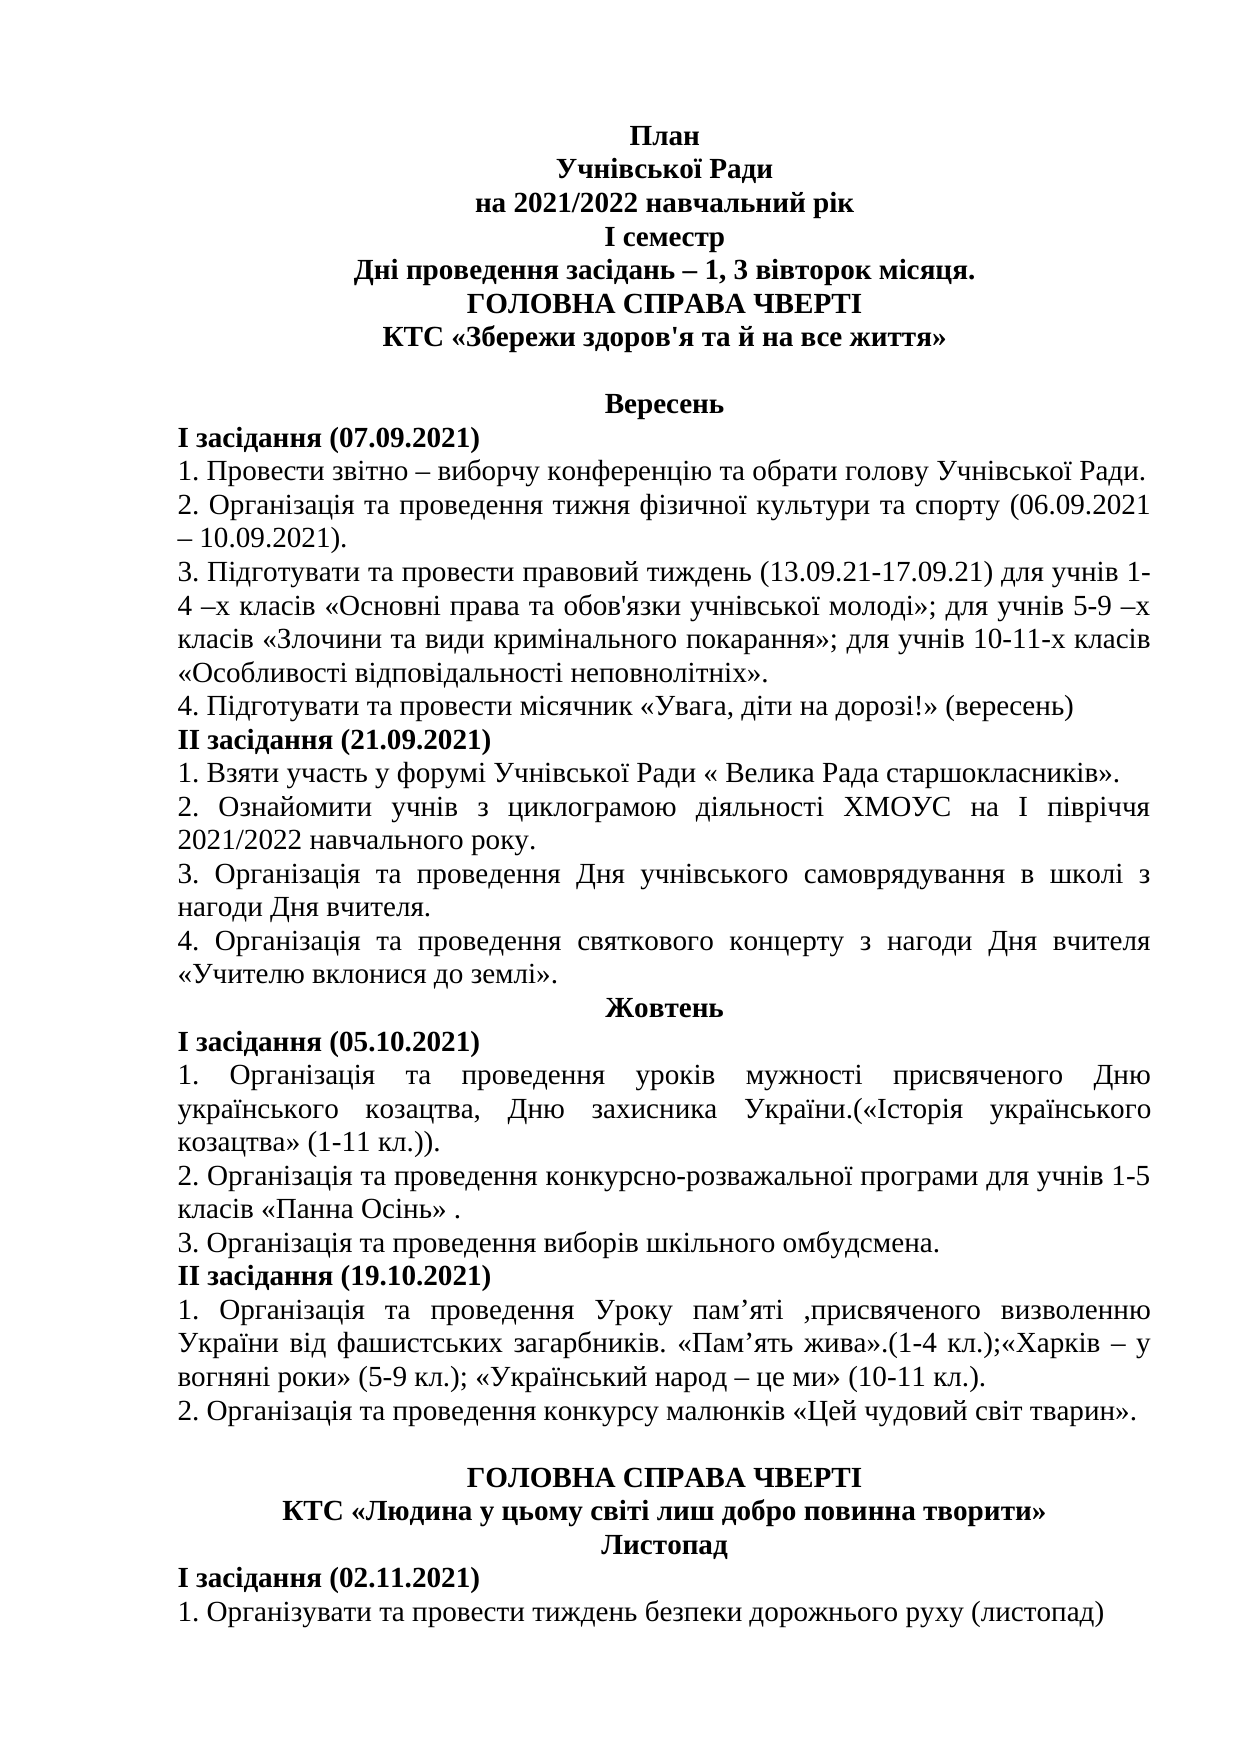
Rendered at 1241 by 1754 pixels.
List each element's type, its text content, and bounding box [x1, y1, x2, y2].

text Жовтень [177, 990, 1152, 1024]
text на 2021/2022 навчальний рік [177, 185, 1152, 219]
text ГОЛОВНА СПРАВА ЧВЕРТІ [177, 1460, 1152, 1493]
text II засідання (19.10.2021) [177, 1258, 1152, 1292]
text 1. Провести звітно – виборчу конференцію та обрати голову Учнівської Ради. [177, 453, 1152, 487]
text 1. Організація та проведення уроків мужності присвяченого Дню українського козацтва, Дню захисника України.(«Історія українського козацтва» (1-11 кл.)). [177, 1057, 1152, 1158]
text Листопад [177, 1527, 1152, 1560]
text I засідання (05.10.2021) [177, 1024, 1152, 1057]
text 2. Організація та проведення тижня фізичної культури та спорту (06.09.2021 – 10.09.2021). [177, 487, 1152, 554]
text План [177, 118, 1152, 152]
text II засідання (21.09.2021) [177, 722, 1152, 755]
text 1. Організація та проведення Уроку пам’яті ,присвяченого визволенню України від фашистських загарбників. «Пам’ять жива».(1-4 кл.);«Харків – у вогняні роки» (5-9 кл.); «Український народ – це ми» (10-11 кл.). [177, 1292, 1152, 1393]
text Дні проведення засідань – 1, 3 вівторок місяця. [177, 252, 1152, 286]
text 4. Підготувати та провести місячник «Увага, діти на дорозі!» (вересень) [177, 688, 1152, 722]
text Вересень [177, 386, 1152, 420]
text І семестр [177, 219, 1152, 252]
text 3. Організація та проведення виборів шкільного омбудсмена. [177, 1225, 1152, 1258]
text 3. Організація та проведення Дня учнівського самоврядування в школі з нагоди Дня вчителя. [177, 856, 1152, 923]
text I засідання (02.11.2021) [177, 1560, 1152, 1594]
text I засідання (07.09.2021) [177, 420, 1152, 453]
text 1. Взяти участь у форумі Учнівської Ради « Велика Рада старшокласників». [177, 755, 1152, 789]
text Учнівської Ради [177, 152, 1152, 185]
text 2. Організація та проведення конкурсу малюнків «Цей чудовий світ тварин». [177, 1393, 1152, 1426]
text ГОЛОВНА СПРАВА ЧВЕРТІ [177, 286, 1152, 319]
text 4. Організація та проведення святкового концерту з нагоди Дня вчителя «Учителю вклонися до землі». [177, 923, 1152, 990]
text КТС «Людина у цьому світі лиш добро повинна творити» [177, 1493, 1152, 1527]
text 3. Підготувати та провести правовий тиждень (13.09.21-17.09.21) для учнів 1-4 –х класів «Основні права та обов'язки учнівської молоді»; для учнів 5-9 –х класів «Злочини та види кримінального покарання»; для учнів 10-11-х класів «Особливості відповідальності неповнолітніх». [177, 554, 1152, 688]
text 2. Організація та проведення конкурсно-розважальної програми для учнів 1-5 класів «Панна Осінь» . [177, 1158, 1152, 1225]
text 1. Організувати та провести тиждень безпеки дорожнього руху (листопад) [177, 1594, 1152, 1627]
text 2. Ознайомити учнів з циклограмою діяльності ХМОУС на І півріччя 2021/2022 навчального року. [177, 789, 1152, 856]
text КТС «Збережи здоров'я та й на все життя» [177, 319, 1152, 353]
